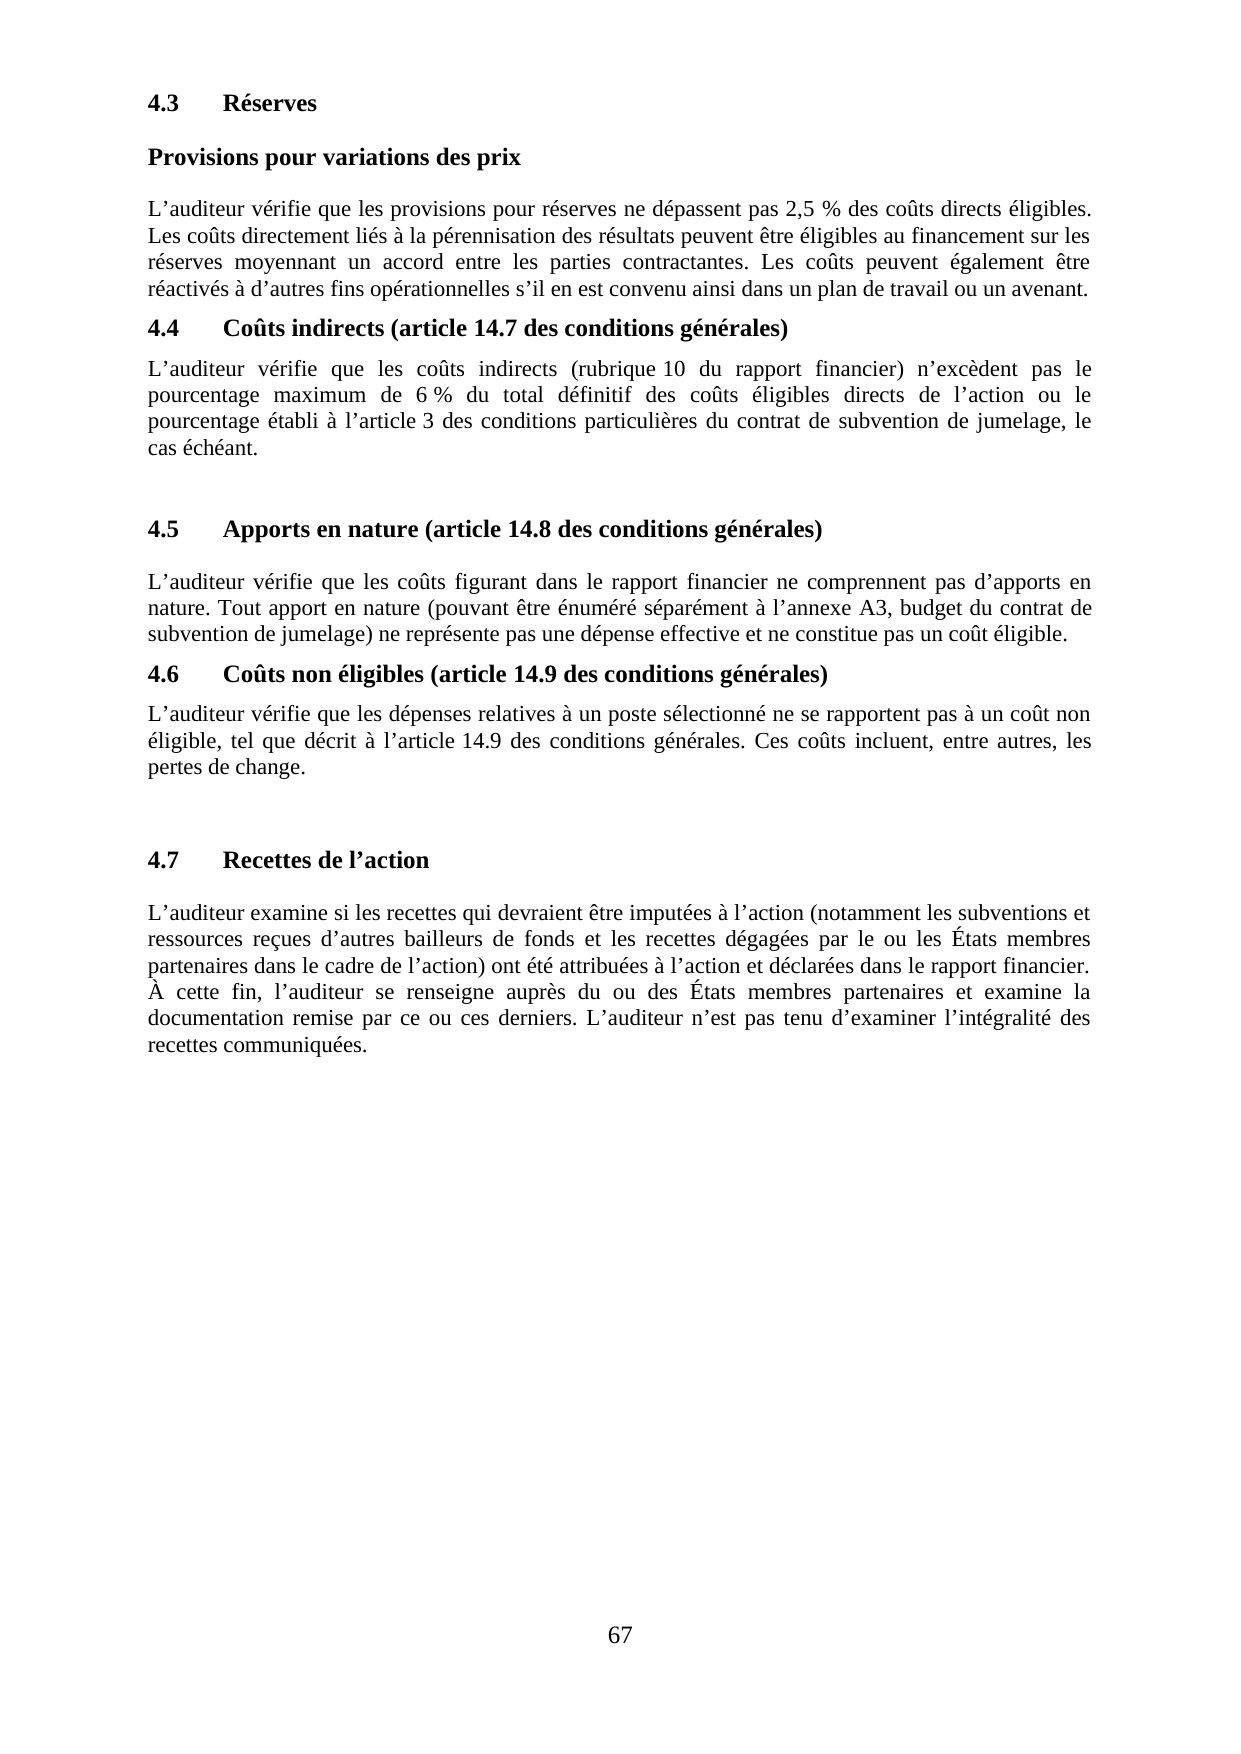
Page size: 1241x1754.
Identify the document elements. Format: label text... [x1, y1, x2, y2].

text 4.3 Réserves [148, 88, 1093, 117]
text L’auditeur examine si les recettes qui devraient être imputées à l’action (notamment les subventions et ressources reçues d’autres bailleurs de fonds et les recettes dégagées par le ou les États membres partenaires dans le cadre de l’action) ont été attribuées à l’action et déclarées dans le rapport financier. À cette fin, l’auditeur se renseigne auprès du ou des États membres partenaires et examine la documentation remise par ce ou ces derniers. L’auditeur n’est pas tenu d’examiner l’intégralité des recettes communiquées. [148, 899, 1093, 1057]
text 4.5 Apports en nature (article 14.8 des conditions générales) [148, 514, 1093, 543]
text 4.6 Coûts non éligibles (article 14.9 des conditions générales) [148, 659, 1093, 688]
text L’auditeur vérifie que les provisions pour réserves ne dépassent pas 2,5 % des coûts directs éligibles. Les coûts directement liés à la pérennisation des résultats peuvent être éligibles au financement sur les réserves moyennant un accord entre les parties contractantes. Les coûts peuvent également être réactivés à d’autres fins opérationnelles s’il en est convenu ainsi dans un plan de travail ou un avenant. [148, 196, 1093, 301]
text L’auditeur vérifie que les coûts figurant dans le rapport financier ne comprennent pas d’apports en nature. Tout apport en nature (pouvant être énuméré séparément à l’annexe A3, budget du contrat de subvention de jumelage) ne représente pas une dépense effective et ne constitue pas un coût éligible. [148, 568, 1093, 647]
text L’auditeur vérifie que les dépenses relatives à un poste sélectionné ne se rapportent pas à un coût non éligible, tel que décrit à l’article 14.9 des conditions générales. Ces coûts incluent, entre autres, les pertes de change. [148, 701, 1093, 779]
text 4.4 Coûts indirects (article 14.7 des conditions générales) [148, 313, 1093, 342]
text L’auditeur vérifie que les coûts indirects (rubrique 10 du rapport financier) n’excèdent pas le pourcentage maximum de 6 % du total définitif des coûts éligibles directs de l’action ou le pourcentage établi à l’article 3 des conditions particulières du contrat de subvention de jumelage, le cas échéant. [148, 355, 1093, 460]
text 4.7 Recettes de l’action [148, 845, 1093, 874]
text Provisions pour variations des prix [148, 142, 1093, 170]
